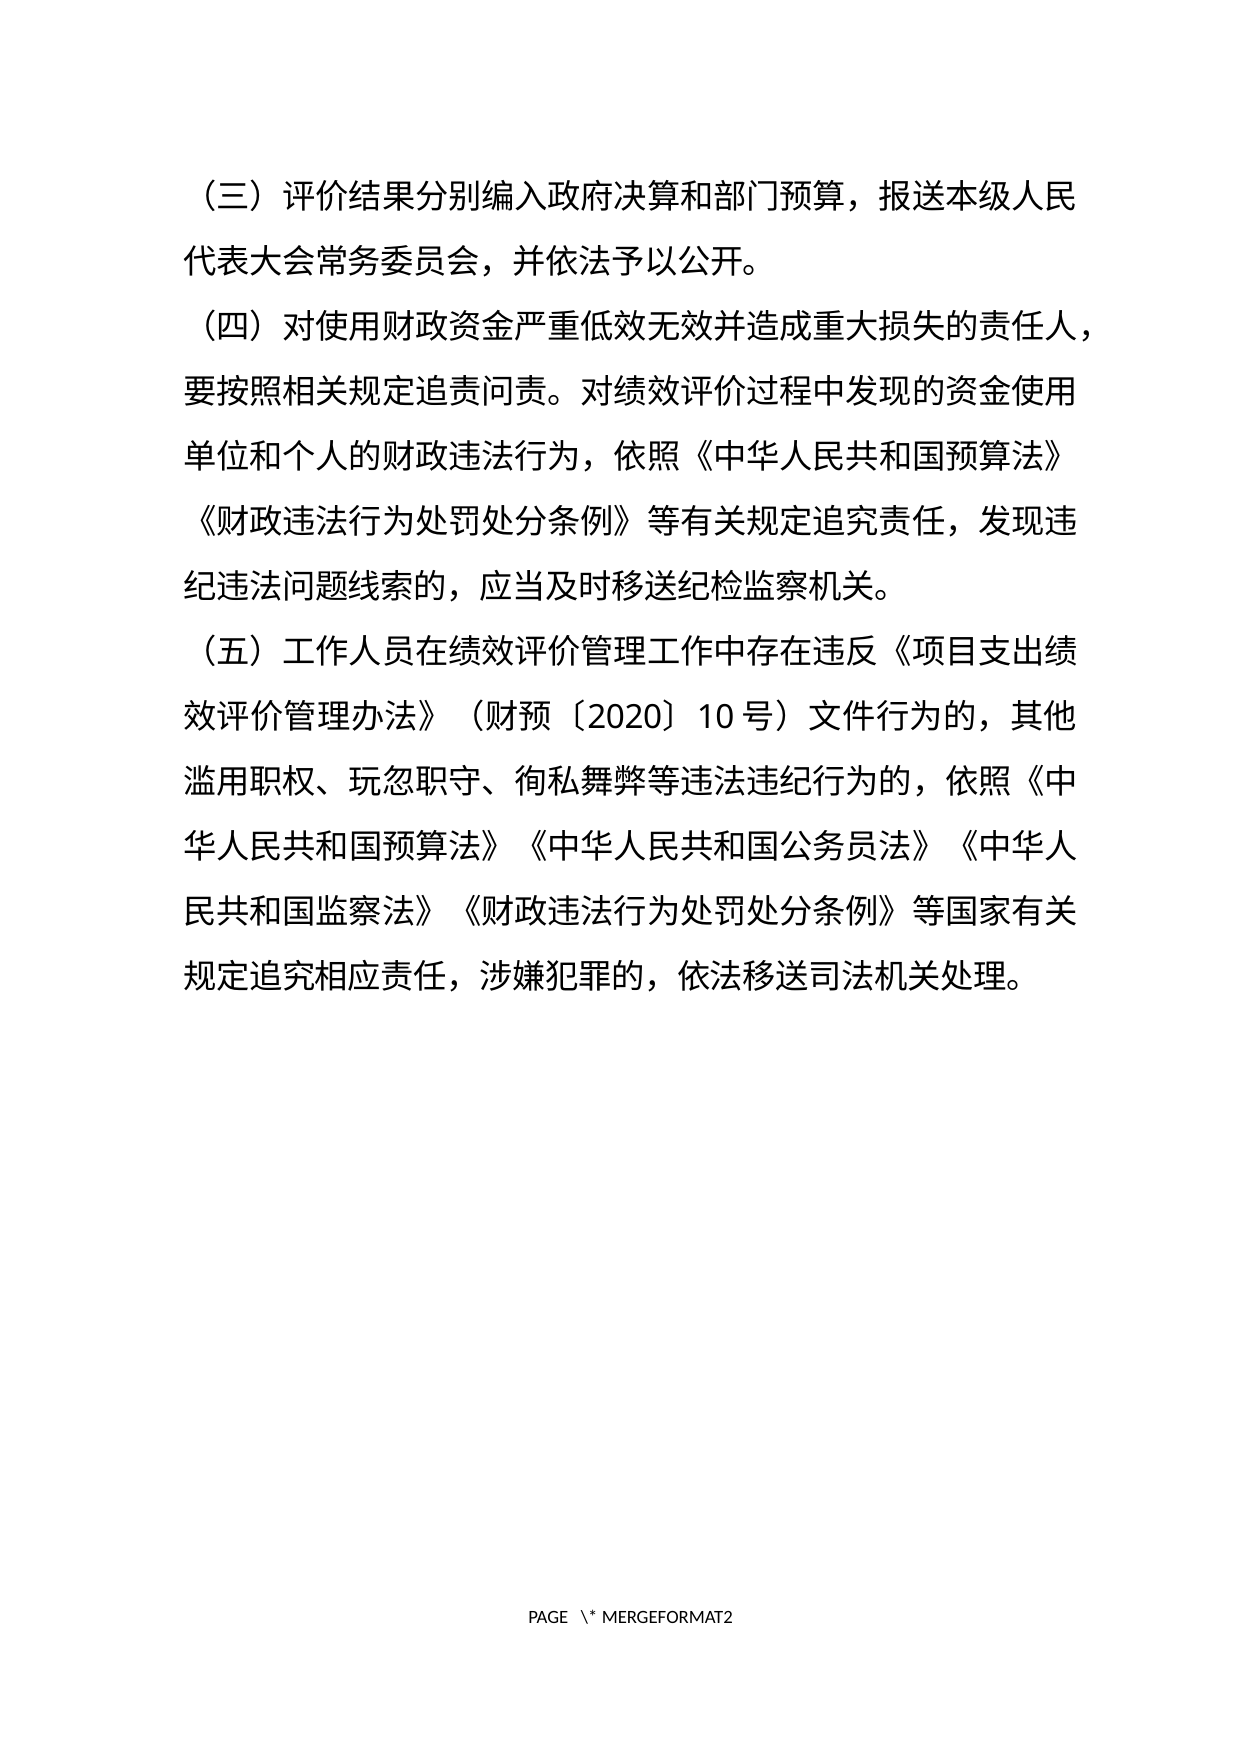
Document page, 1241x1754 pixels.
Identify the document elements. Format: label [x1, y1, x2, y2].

text [183, 162, 1078, 1007]
